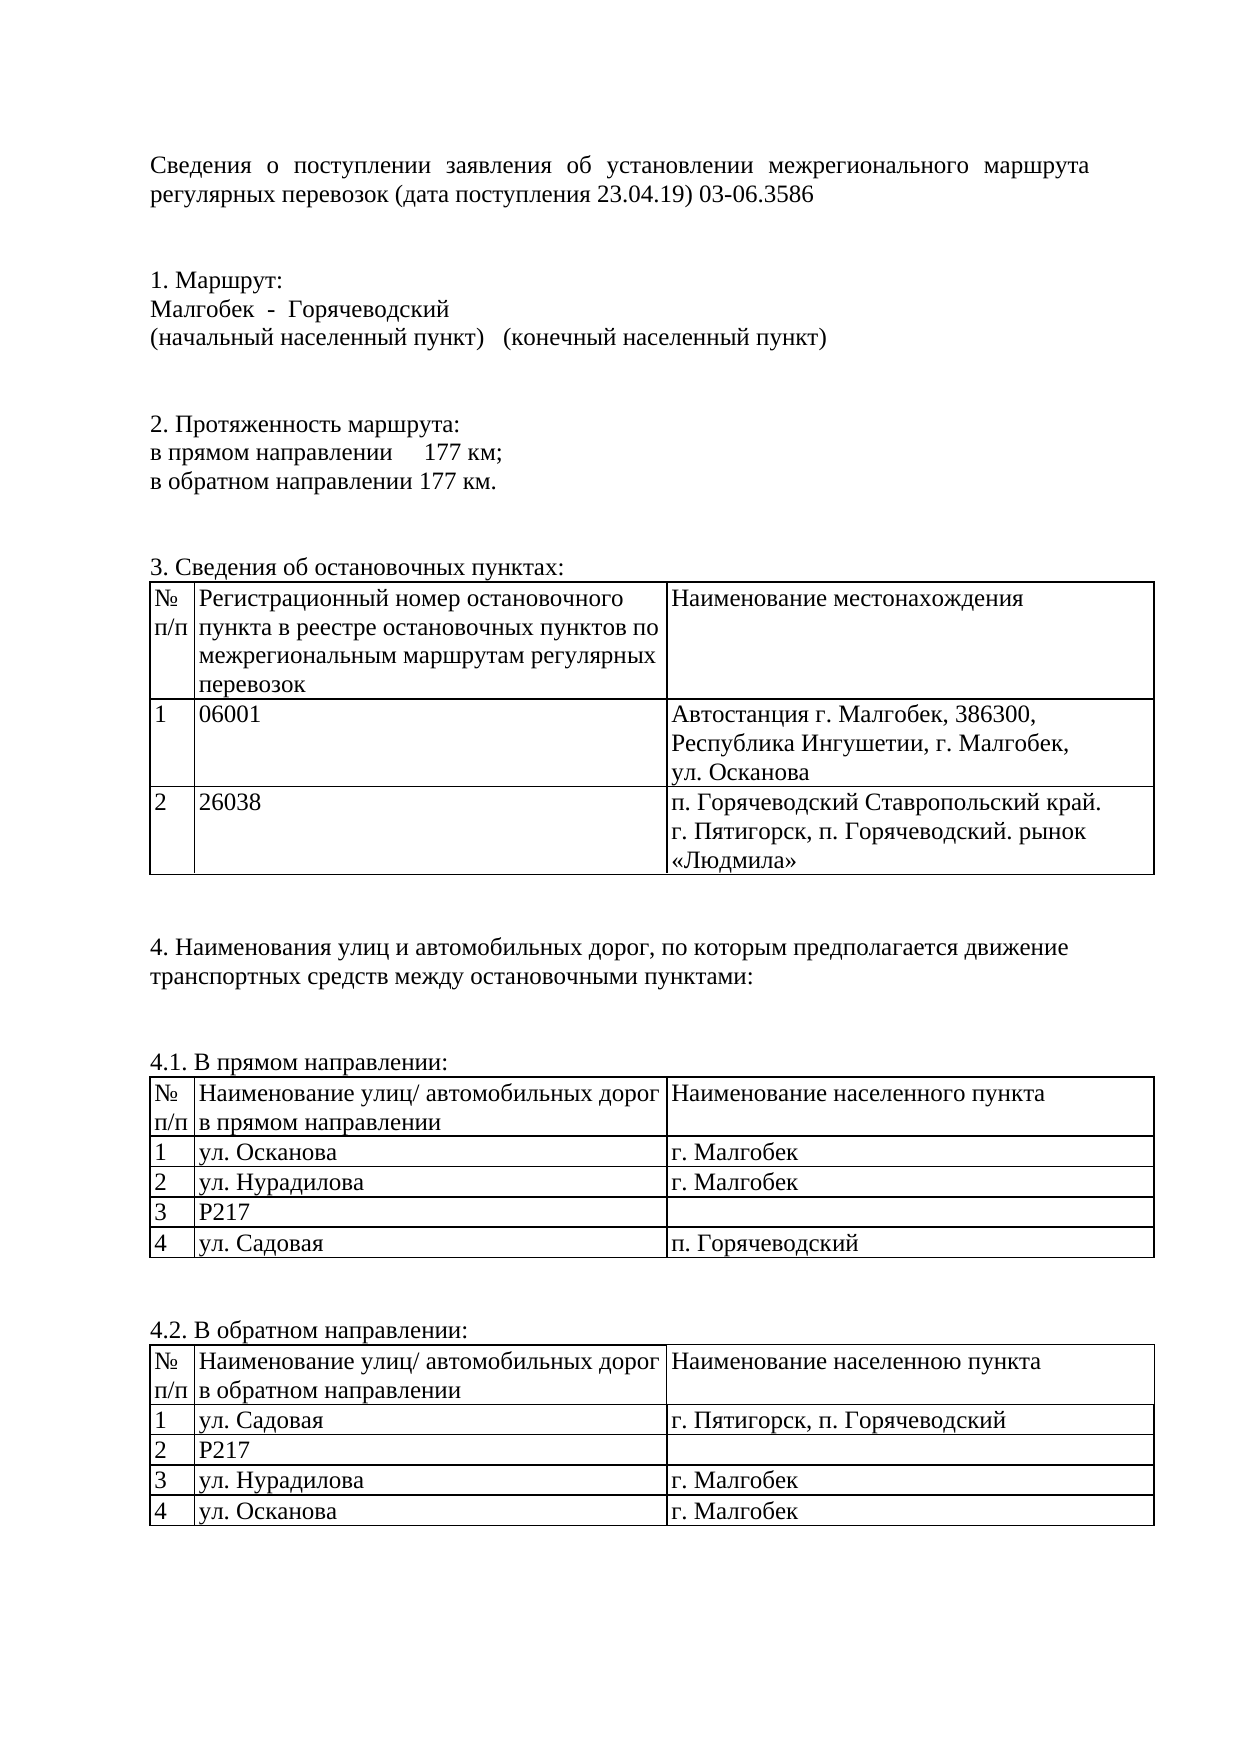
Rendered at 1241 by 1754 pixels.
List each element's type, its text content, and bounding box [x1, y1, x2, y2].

table_cell г. Малгобек [668, 1167, 1153, 1196]
table_cell ул. Садовая [195, 1405, 666, 1434]
table_cell Р217 [195, 1198, 666, 1226]
table_cell п. Горячеводский Ставропольский край. г. Пятигорск, п. Горячеводский. рынок «Людмила» [668, 787, 1153, 873]
text 1. Маршрут: [150, 265, 1090, 294]
text в прямом направлении 177 км; [150, 437, 1090, 466]
table_cell ул. Нурадилова [195, 1167, 666, 1196]
table_cell 3 [151, 1198, 194, 1226]
table_cell ул. Осканова [195, 1496, 666, 1525]
table_cell 1 [151, 1137, 194, 1166]
text 4.1. В прямом направлении: [150, 1047, 1090, 1076]
text 2. Протяженность маршрута: [150, 409, 1090, 437]
table_cell 2 [151, 1435, 194, 1464]
table_cell г. Малгобек [668, 1496, 1153, 1525]
table_header № п/п [151, 1346, 194, 1403]
table_cell 06001 [195, 700, 666, 786]
table_cell ул. Нурадилова [195, 1466, 666, 1494]
table_cell п. Горячеводский [668, 1228, 1153, 1257]
table_cell 2 [151, 787, 194, 873]
table_cell [668, 1198, 1153, 1226]
table_cell 4 [151, 1496, 194, 1525]
table_cell г. Пятигорск, п. Горячеводский [668, 1405, 1153, 1434]
text Сведения о поступлении заявления об установлении межрегионального маршрута регулярных перевозок (дата поступления 23.04.19) 03-06.3586 [150, 150, 1090, 207]
table_header Наименование местонахождения [668, 583, 1153, 698]
table_header Наименование населенною пункта [667, 1345, 1154, 1403]
text 4. Наименования улиц и автомобильных дорог, по которым предполагается движение транспортных средств между остановочными пунктами: [150, 932, 1090, 990]
text 4.2. В обратном направлении: [150, 1316, 1090, 1344]
table_cell г. Малгобек [668, 1137, 1153, 1166]
text Малгобек - Горячеводский [150, 294, 1090, 322]
table_header Наименование улиц/ автомобильных дорог в обратном направлении [195, 1346, 666, 1403]
table_cell Автостанция г. Малгобек, 386300, Республика Ингушетии, г. Малгобек, ул. Осканова [668, 700, 1153, 786]
table_header Наименование улиц/ автомобильных дорог в прямом направлении [195, 1078, 666, 1135]
table_header Регистрационный номер остановочного пункта в реестре остановочных пунктов по межрегиональным маршрутам регулярных перевозок [195, 583, 666, 698]
table_cell ул. Садовая [195, 1228, 666, 1257]
table_cell 3 [151, 1466, 194, 1494]
table_header № п/п [151, 583, 194, 698]
table_header № п/п [151, 1078, 194, 1135]
table_cell 2 [151, 1167, 194, 1196]
table_header Наименование населенного пункта [668, 1078, 1153, 1135]
table_cell 1 [151, 1405, 194, 1434]
text 3. Сведения об остановочных пунктах: [150, 552, 1090, 581]
text (начальный населенный пункт) (конечный населенный пункт) [150, 322, 1090, 351]
table_cell 1 [151, 700, 194, 786]
table_cell 26038 [195, 787, 666, 873]
text в обратном направлении 177 км. [150, 466, 1090, 495]
table_cell 4 [151, 1228, 194, 1257]
table_cell ул. Осканова [195, 1137, 666, 1166]
table_cell Р217 [195, 1435, 666, 1464]
table_cell г. Малгобек [668, 1466, 1153, 1494]
table_cell [668, 1435, 1153, 1464]
